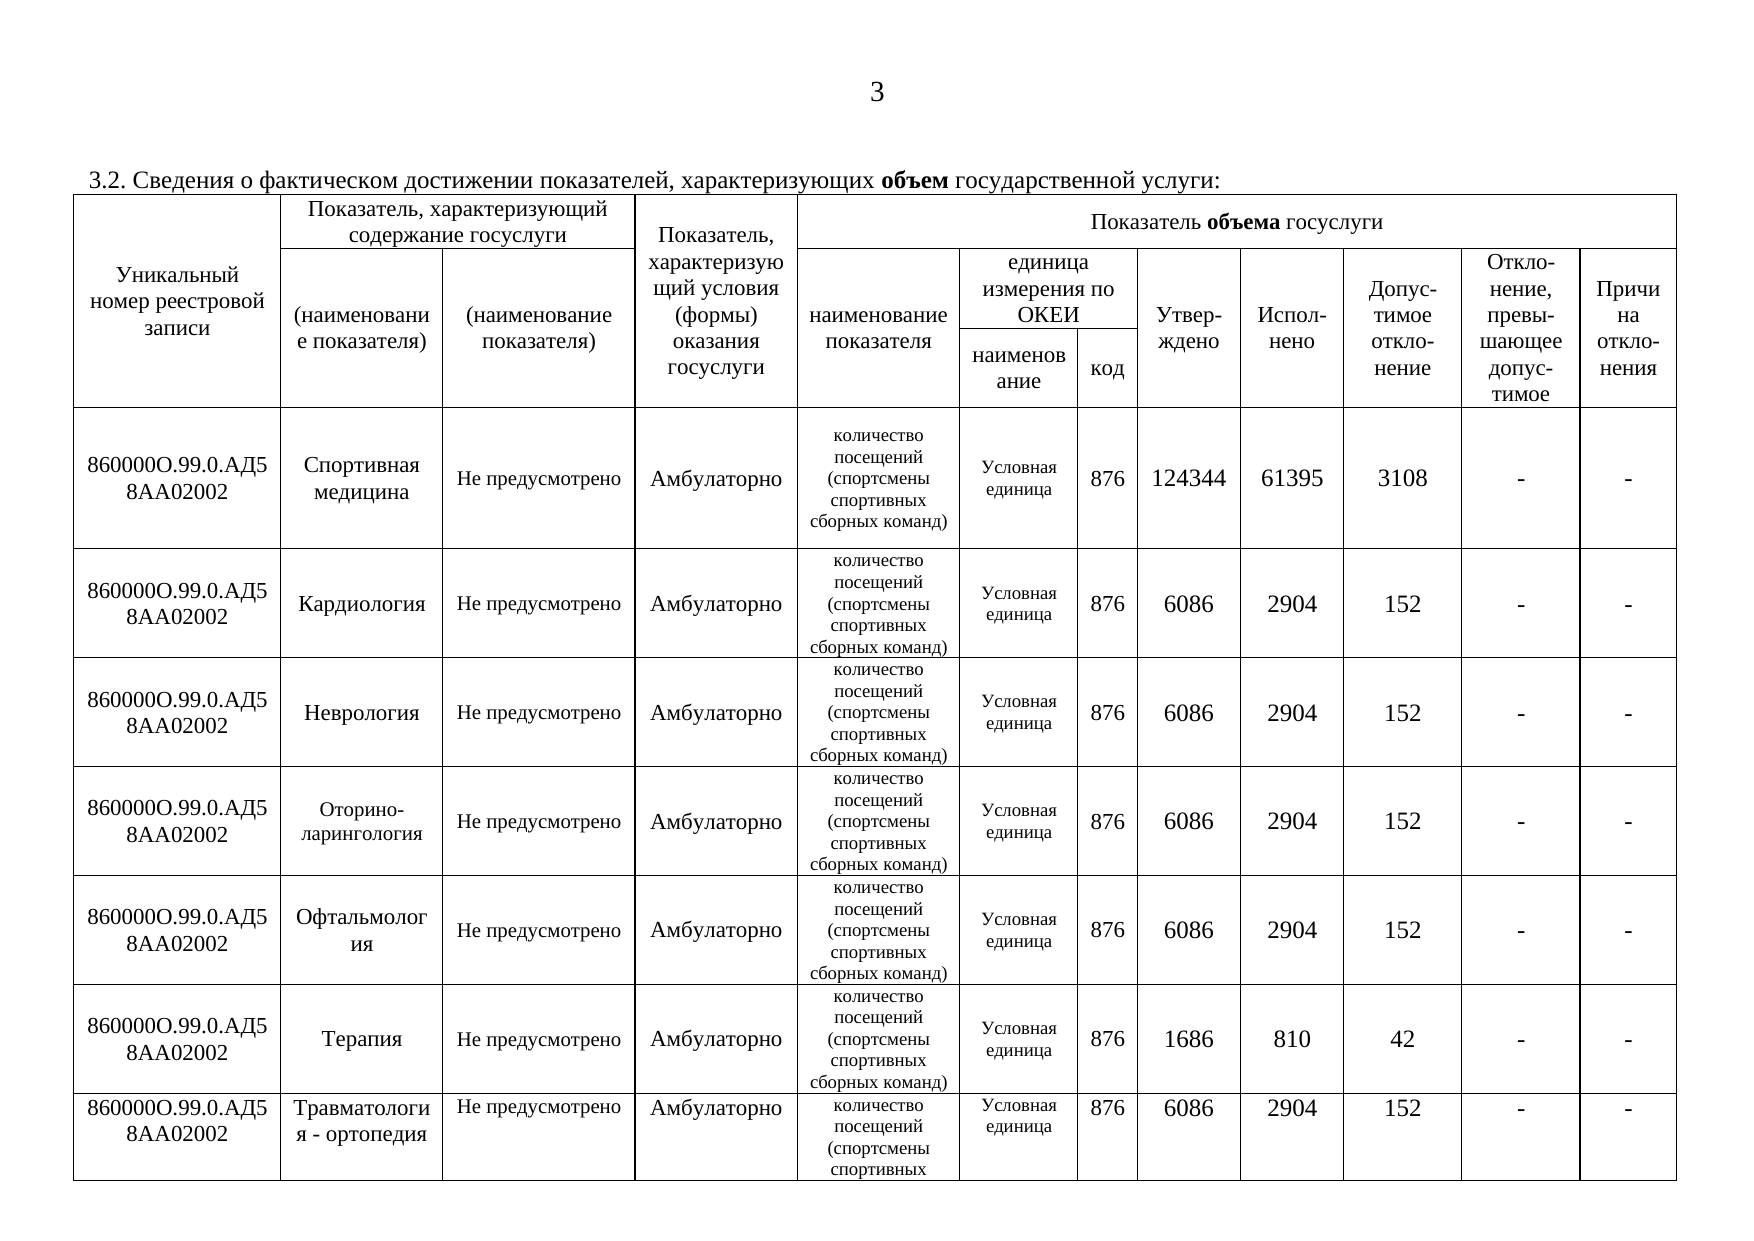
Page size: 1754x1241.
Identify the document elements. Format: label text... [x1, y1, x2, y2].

table_cell количество посещений (спортсмены спортивных сборных команд) [798, 549, 959, 657]
table_cell Амбулаторно [636, 549, 797, 657]
table_cell 860000О.99.0.АД58АА02002 [74, 408, 280, 548]
table_cell Амбулаторно [636, 1094, 797, 1180]
table_cell Откло-нение, превы-шающее допус-тимое [1462, 249, 1579, 407]
table_cell 860000О.99.0.АД58АА02002 [74, 876, 280, 984]
table_cell наименование показателя [798, 249, 959, 407]
table_cell 876 [1078, 408, 1137, 548]
table_cell 6086 [1138, 767, 1240, 875]
table_cell 2904 [1241, 767, 1343, 875]
table_cell Амбулаторно [636, 408, 797, 548]
table_cell (наименование показателя) [281, 249, 442, 407]
table_cell 860000О.99.0.АД58АА02002 [74, 658, 280, 766]
table_cell Утвер-ждено [1138, 249, 1240, 407]
table_header Показатель объема госуслуги [798, 195, 1676, 247]
table_cell Не предусмотрено [443, 549, 634, 657]
table_cell Офтальмология [281, 876, 442, 984]
table_cell наименование [960, 329, 1077, 407]
table_cell Амбулаторно [636, 658, 797, 766]
table_header Показатель, характеризующий условия (формы) оказания госуслуги [636, 195, 797, 407]
table_cell (наименование показателя) [443, 249, 634, 407]
table_cell 3108 [1344, 408, 1461, 548]
table_cell 2904 [1241, 658, 1343, 766]
table_cell 860000О.99.0.АД58АА02002 [74, 985, 280, 1092]
table_cell Условная единица [960, 985, 1077, 1092]
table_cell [798, 1094, 959, 1180]
table_cell 860000О.99.0.АД58АА02002 [74, 767, 280, 875]
table_cell количество посещений (спортсмены спортивных сборных команд) [798, 408, 959, 548]
table_cell единица измерения по ОКЕИ [960, 249, 1137, 327]
table_cell Не предусмотрено [443, 1094, 634, 1180]
table_cell Испол-нено [1241, 249, 1343, 407]
table_cell - [1581, 1094, 1676, 1180]
table_cell Терапия [281, 985, 442, 1092]
table_cell Не предусмотрено [443, 985, 634, 1092]
table_cell 6086 [1138, 549, 1240, 657]
table_cell - [1581, 549, 1676, 657]
table_cell Спортивная медицина [281, 408, 442, 548]
table_cell 42 [1344, 985, 1461, 1092]
table_cell 876 [1078, 876, 1137, 984]
table_cell количество посещений (спортсмены спортивных сборных команд) [798, 876, 959, 984]
table_cell - [1581, 408, 1676, 548]
table_cell 152 [1344, 767, 1461, 875]
table_header Уникальный номер реестровой записи [74, 195, 280, 407]
table_cell Не предусмотрено [443, 767, 634, 875]
table_cell 61395 [1241, 408, 1343, 548]
table_cell 152 [1344, 549, 1461, 657]
table_cell - [1462, 408, 1579, 548]
table_cell - [1581, 767, 1676, 875]
table_cell количество посещений (спортсмены спортивных сборных команд) [798, 985, 959, 1092]
table_cell 876 [1078, 658, 1137, 766]
table_cell Не предусмотрено [443, 876, 634, 984]
table_cell 2904 [1241, 876, 1343, 984]
table_cell Не предусмотрено [443, 408, 634, 548]
table_cell 2904 [1241, 549, 1343, 657]
table_cell - [1462, 1094, 1579, 1180]
table_cell Кардиология [281, 549, 442, 657]
table_cell Оторино- ларингология [281, 767, 442, 875]
table_cell Условная единица [960, 876, 1077, 984]
table_cell Причина откло-нения [1581, 249, 1676, 407]
table_header Показатель, характеризующий содержание госуслуги [281, 195, 634, 247]
table_cell 124344 [1138, 408, 1240, 548]
table_cell 6086 [1138, 658, 1240, 766]
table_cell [74, 1094, 280, 1180]
table_cell 152 [1344, 1094, 1461, 1180]
table_cell - [1581, 985, 1676, 1092]
table_cell 6086 [1138, 876, 1240, 984]
table_cell 876 [1078, 1094, 1137, 1180]
text 3.2. Сведения о фактическом достижении показателей, характеризующих объем государственной услуги: [89, 165, 1665, 194]
table_cell количество посещений (спортсмены спортивных сборных команд) [798, 658, 959, 766]
table_cell - [1462, 549, 1579, 657]
table_cell 860000О.99.0.АД58АА02002 [74, 549, 280, 657]
table_cell 152 [1344, 658, 1461, 766]
table_cell - [1581, 876, 1676, 984]
table_cell Условная единица [960, 767, 1077, 875]
table_cell - [1462, 767, 1579, 875]
table_cell - [1581, 658, 1676, 766]
table_cell Условная единица [960, 658, 1077, 766]
table_cell Неврология [281, 658, 442, 766]
table_cell Не предусмотрено [443, 658, 634, 766]
table_cell - [1462, 876, 1579, 984]
table_cell 6086 [1138, 1094, 1240, 1180]
table_cell Условная единица [960, 549, 1077, 657]
table_cell 1686 [1138, 985, 1240, 1092]
table_cell количество посещений (спортсмены спортивных сборных команд) [798, 767, 959, 875]
table_cell 876 [1078, 767, 1137, 875]
table_cell 876 [1078, 985, 1137, 1092]
table_cell - [1462, 658, 1579, 766]
table_cell - [1462, 985, 1579, 1092]
table_cell Амбулаторно [636, 876, 797, 984]
table_cell Допус-тимое откло-нение [1344, 249, 1461, 407]
table_cell Условная единица [960, 408, 1077, 548]
table_cell код [1078, 329, 1137, 407]
table_cell Условная единица [960, 1094, 1077, 1180]
table_cell 152 [1344, 876, 1461, 984]
table_cell Амбулаторно [636, 985, 797, 1092]
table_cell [281, 1094, 442, 1180]
table_cell Амбулаторно [636, 767, 797, 875]
table_cell 2904 [1241, 1094, 1343, 1180]
table_cell 810 [1241, 985, 1343, 1092]
table_cell 876 [1078, 549, 1137, 657]
